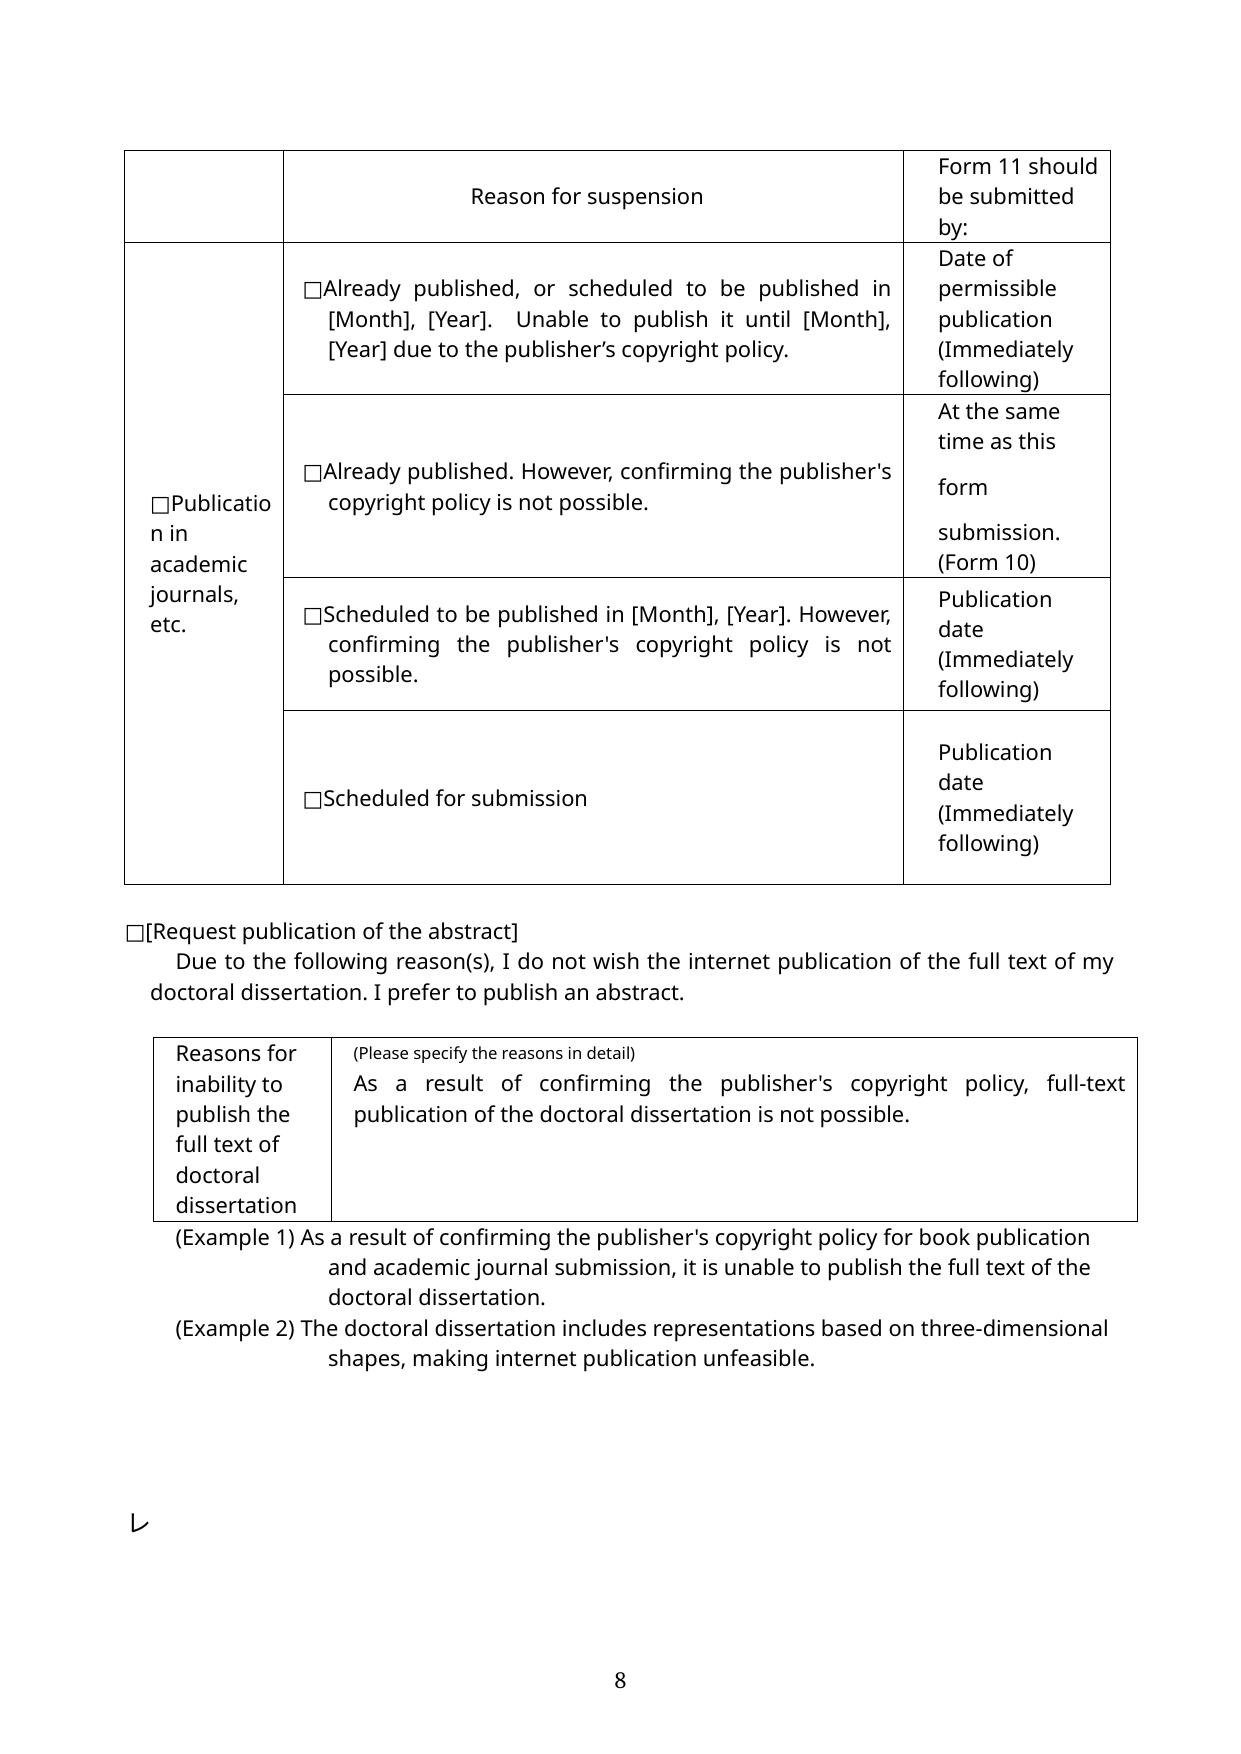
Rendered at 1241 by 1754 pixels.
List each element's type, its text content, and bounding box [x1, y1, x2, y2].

table_cell Date of permissible publication (Immediately following) [904, 243, 1110, 394]
text Due to the following reason(s), I do not wish the internet publication of the full text of my doctoral dissertation. I prefer to publish an abstract. [147, 946, 1116, 1007]
text □[Request publication of the abstract] [124, 916, 1116, 946]
table_header (Please specify the reasons in detail) As a result of confirming the publisher's copyright policy, full-text publication of the doctoral dissertation is not possible. [332, 1038, 1137, 1221]
table_header Form 11 should be submitted by: [904, 151, 1110, 242]
table_cell □Scheduled for submission [284, 711, 903, 884]
table_cell □Already published. However, confirming the publisher's copyright policy is not possible. [284, 395, 903, 577]
table_cell □Publication in academic journals, etc. [125, 243, 283, 884]
table_cell At the same time as this form submission. (Form 10) [904, 395, 1110, 577]
table_cell Publication date (Immediately following) [904, 578, 1110, 710]
table_header [125, 151, 283, 242]
table_cell □Scheduled to be published in [Month], [Year]. However, confirming the publisher's copyright policy is not possible. [284, 578, 903, 710]
table_header Reasons for inability to publish the full text of doctoral dissertation [154, 1038, 331, 1221]
table_cell □Already published, or scheduled to be published in [Month], [Year]. Unable to publish it until [Month], [Year] due to the publisher’s copyright policy. [284, 243, 903, 394]
table_cell Publication date (Immediately following) [904, 711, 1110, 884]
text (Example 1) As a result of confirming the publisher's copyright policy for book publication and academic journal submission, it is unable to publish the full text of the doctoral dissertation. [169, 1222, 1116, 1312]
text (Example 2) The doctoral dissertation includes representations based on three-dimensional shapes, making internet publication unfeasible. [169, 1312, 1116, 1373]
table_header Reason for suspension [284, 151, 903, 242]
